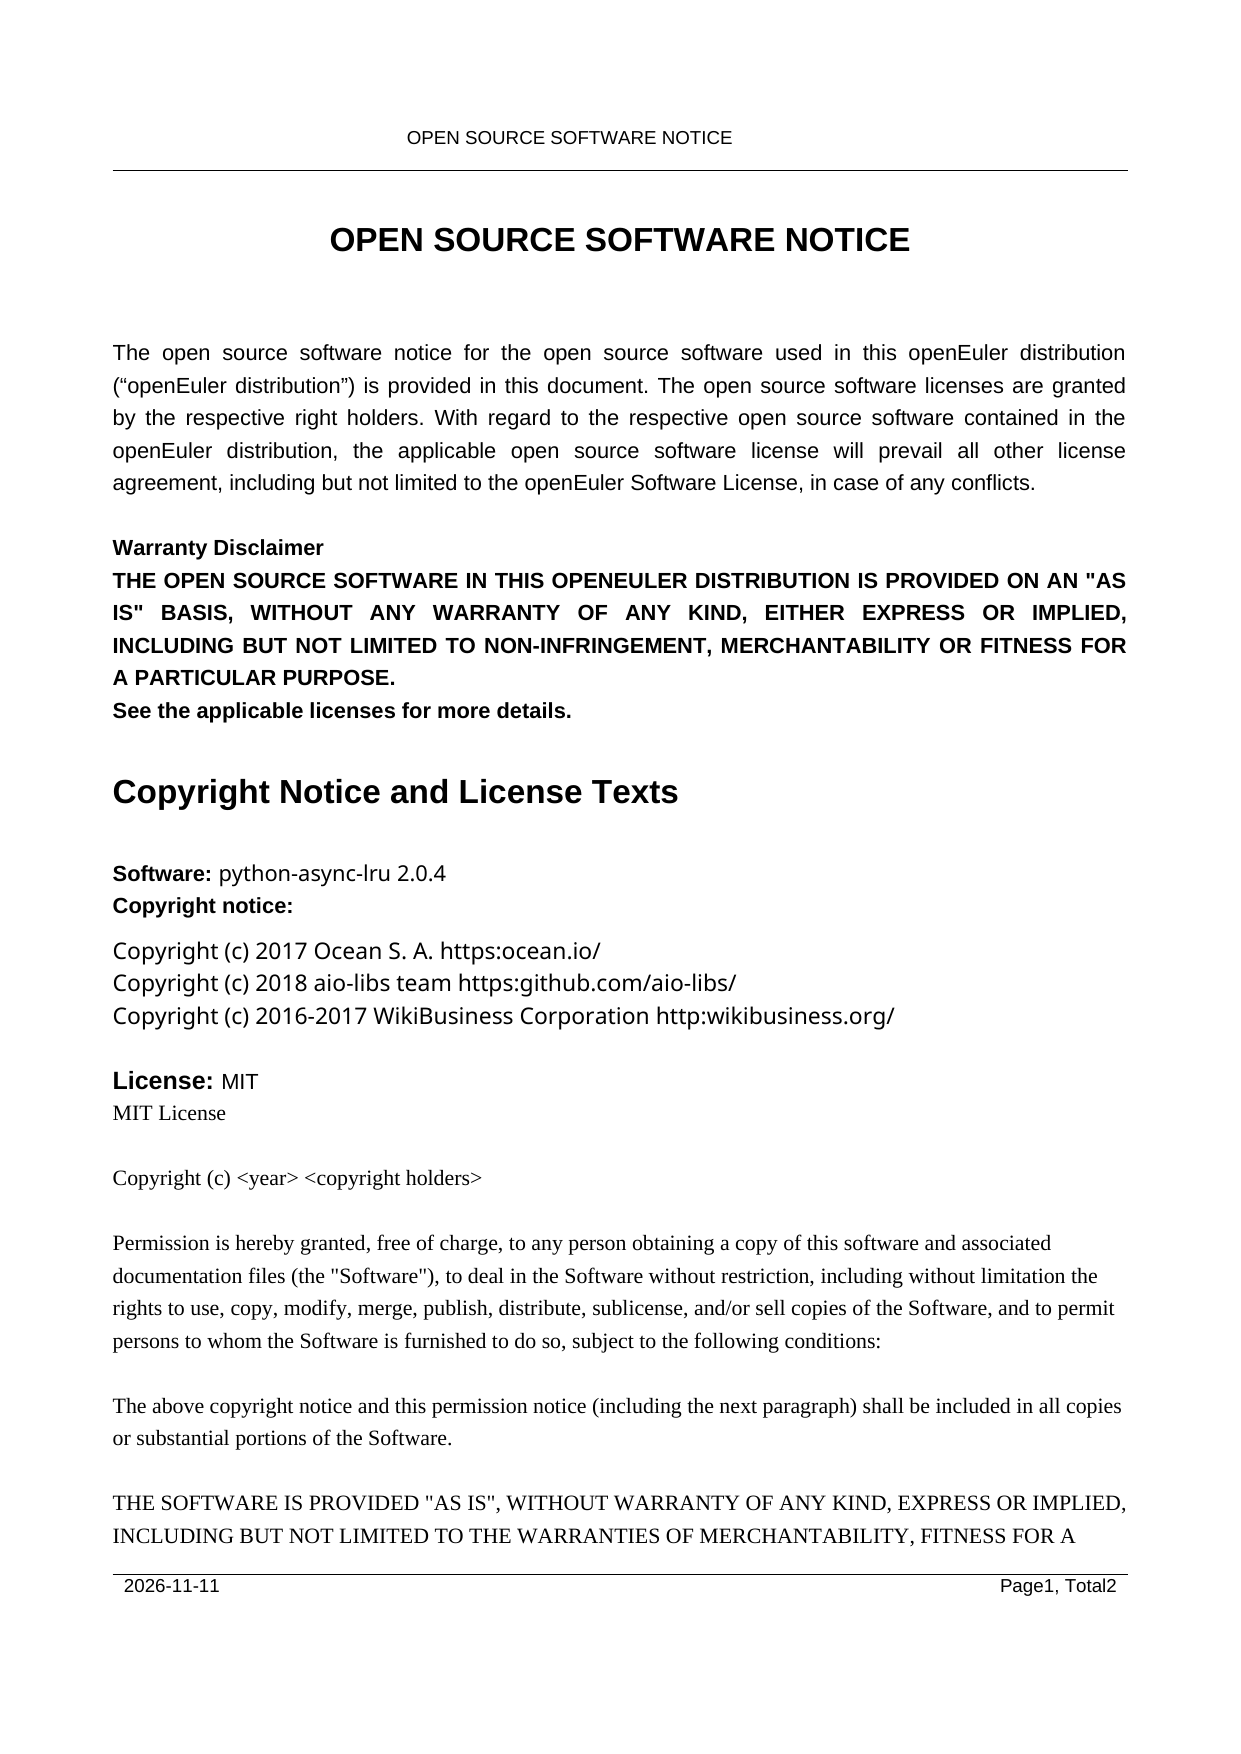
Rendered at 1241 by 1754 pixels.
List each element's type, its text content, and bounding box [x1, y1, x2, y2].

title Software: python-async-lru 2.0.4 [112, 856, 1128, 889]
text THE OPEN SOURCE SOFTWARE IN THIS OPENEULER DISTRIBUTION IS PROVIDED ON AN "AS IS" BASIS, WITHOUT ANY WARRANTY OF ANY KIND, EITHER EXPRESS OR IMPLIED, INCLUDING BUT NOT LIMITED TO NON-INFRINGEMENT, MERCHANTABILITY OR FITNESS FOR A PARTICULAR PURPOSE. See the applicable licenses for more details. [112, 564, 1128, 726]
text The open source software notice for the open source software used in this openEuler distribution (“openEuler distribution”) is provided in this document. The open source software licenses are granted by the respective right holders. With regard to the respective open source software contained in the openEuler distribution, the applicable open source software license will prevail all other license agreement, including but not limited to the openEuler Software License, in case of any conflicts. [112, 336, 1128, 499]
text Copyright Notice and License Texts [112, 759, 1128, 824]
text OPEN SOURCE SOFTWARE NOTICE [112, 206, 1128, 271]
text Copyright (c) 2017 Ocean S. A. https:ocean.io/ Copyright (c) 2018 aio-libs team https:github.com/aio-libs/ Copyright (c) 2016-2017 WikiBusiness Corporation http:wikibusiness.org/ [112, 934, 1128, 1064]
text License: MIT [112, 1064, 1128, 1096]
text Copyright notice: [112, 889, 1128, 921]
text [112, 1096, 1128, 1551]
text Warranty Disclaimer [112, 531, 1128, 564]
